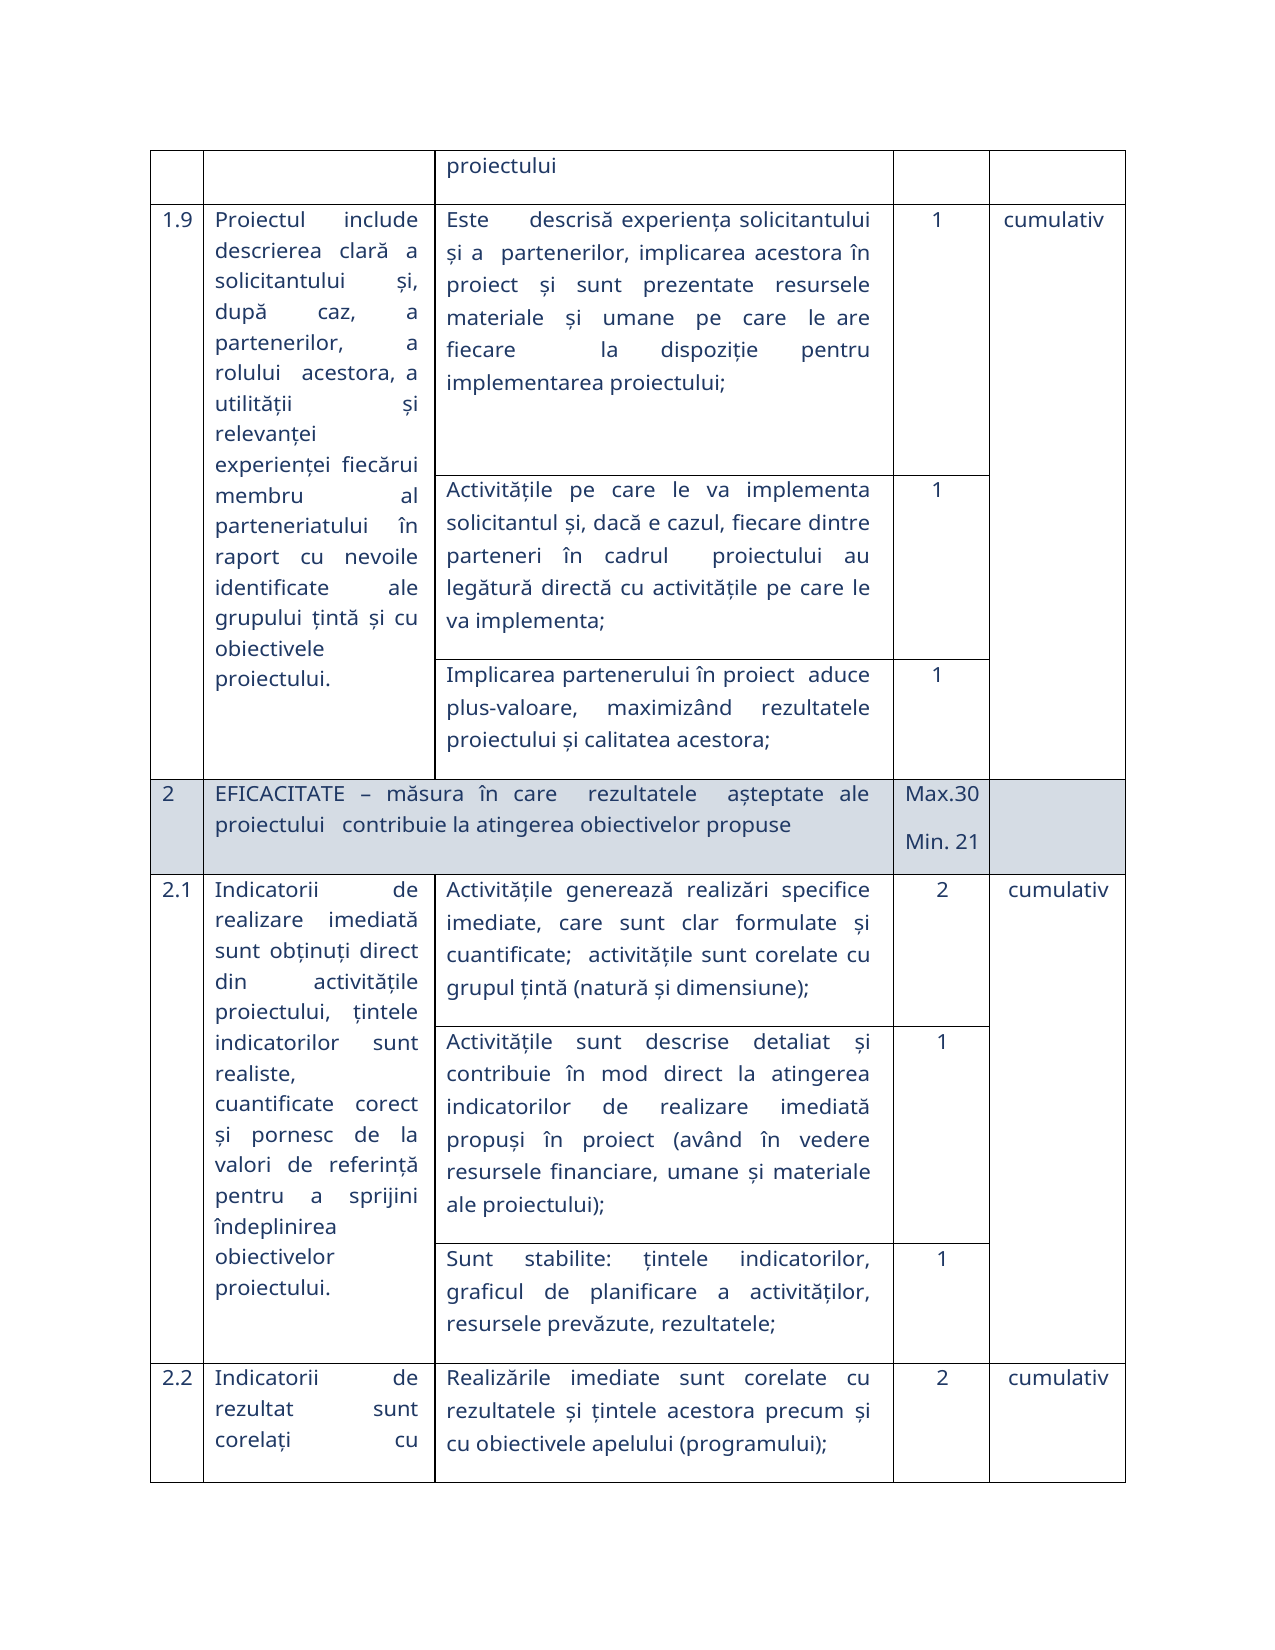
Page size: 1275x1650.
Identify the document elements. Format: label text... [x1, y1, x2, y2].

table_cell 2.2 [151, 1364, 203, 1482]
table_cell Realizările imediate sunt corelate cu rezultatele şi ţintele acestora precum şi cu obiectivele apelului (programului); [436, 1364, 893, 1482]
table_cell cumulativ [990, 205, 1125, 778]
table_cell Activitățile pe care le va implementa solicitantul și, dacă e cazul, fiecare dintre parteneri în cadrul proiectului au legătură directă cu activitățile pe care le va implementa; [436, 476, 893, 659]
table_cell cumulativ [990, 875, 1125, 1362]
table_cell 1.9 [151, 205, 203, 778]
table_cell [990, 780, 1125, 874]
table_cell Proiectul include descrierea clară a solicitantului și, după caz, a partenerilor, a rolului acestora, a utilității şi relevanţei experienței fiecărui membru al parteneriatului în raport cu nevoile identificate ale grupului ţintă şi cu obiectivele proiectului. [204, 205, 434, 778]
table_cell 2 [151, 780, 203, 874]
table_cell Indicatorii de realizare imediată sunt obținuți direct din activităţile proiectului, ţintele indicatorilor sunt realiste, cuantificate corect și pornesc de la valori de referință pentru a sprijini îndeplinirea obiectivelor proiectului. [204, 875, 434, 1362]
table_cell Activităţile generează realizări specifice imediate, care sunt clar formulate și cuantificate; activitățile sunt corelate cu grupul ţintă (natură şi dimensiune); [436, 875, 893, 1026]
table_cell 1 [894, 205, 989, 474]
table_cell EFICACITATE – măsura în care rezultatele așteptate ale proiectului contribuie la atingerea obiectivelor propuse [204, 780, 893, 874]
table_cell 2.1 [151, 875, 203, 1362]
table_cell cumulativ [990, 1364, 1125, 1482]
table_cell Sunt stabilite: țintele indicatorilor, graficul de planificare a activităţilor, resursele prevăzute, rezultatele; [436, 1244, 893, 1362]
table_cell Implicarea partenerului în proiect aduce plus-valoare, maximizând rezultatele proiectului şi calitatea acestora; [436, 660, 893, 778]
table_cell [436, 151, 893, 204]
table_cell 1 [894, 660, 989, 778]
table_cell 2 [894, 151, 989, 204]
table_cell Activităţile sunt descrise detaliat şi contribuie în mod direct la atingerea indicatorilor de realizare imediată propuşi în proiect (având în vedere resursele financiare, umane şi materiale ale proiectului); [436, 1027, 893, 1243]
table_cell 1 [894, 1027, 989, 1243]
table_cell 1 [894, 476, 989, 659]
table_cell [204, 1364, 434, 1482]
table_cell Este descrisă experienţa solicitantului şi a partenerilor, implicarea acestora în proiect şi sunt prezentate resursele materiale şi umane pe care le are fiecare la dispoziţie pentru implementarea proiectului; [436, 205, 893, 474]
table_cell 2 [894, 875, 989, 1026]
table_cell 2 [894, 1364, 989, 1482]
table_cell 1 [894, 1244, 989, 1362]
table_cell Max.30 Min. 21 [894, 780, 989, 874]
